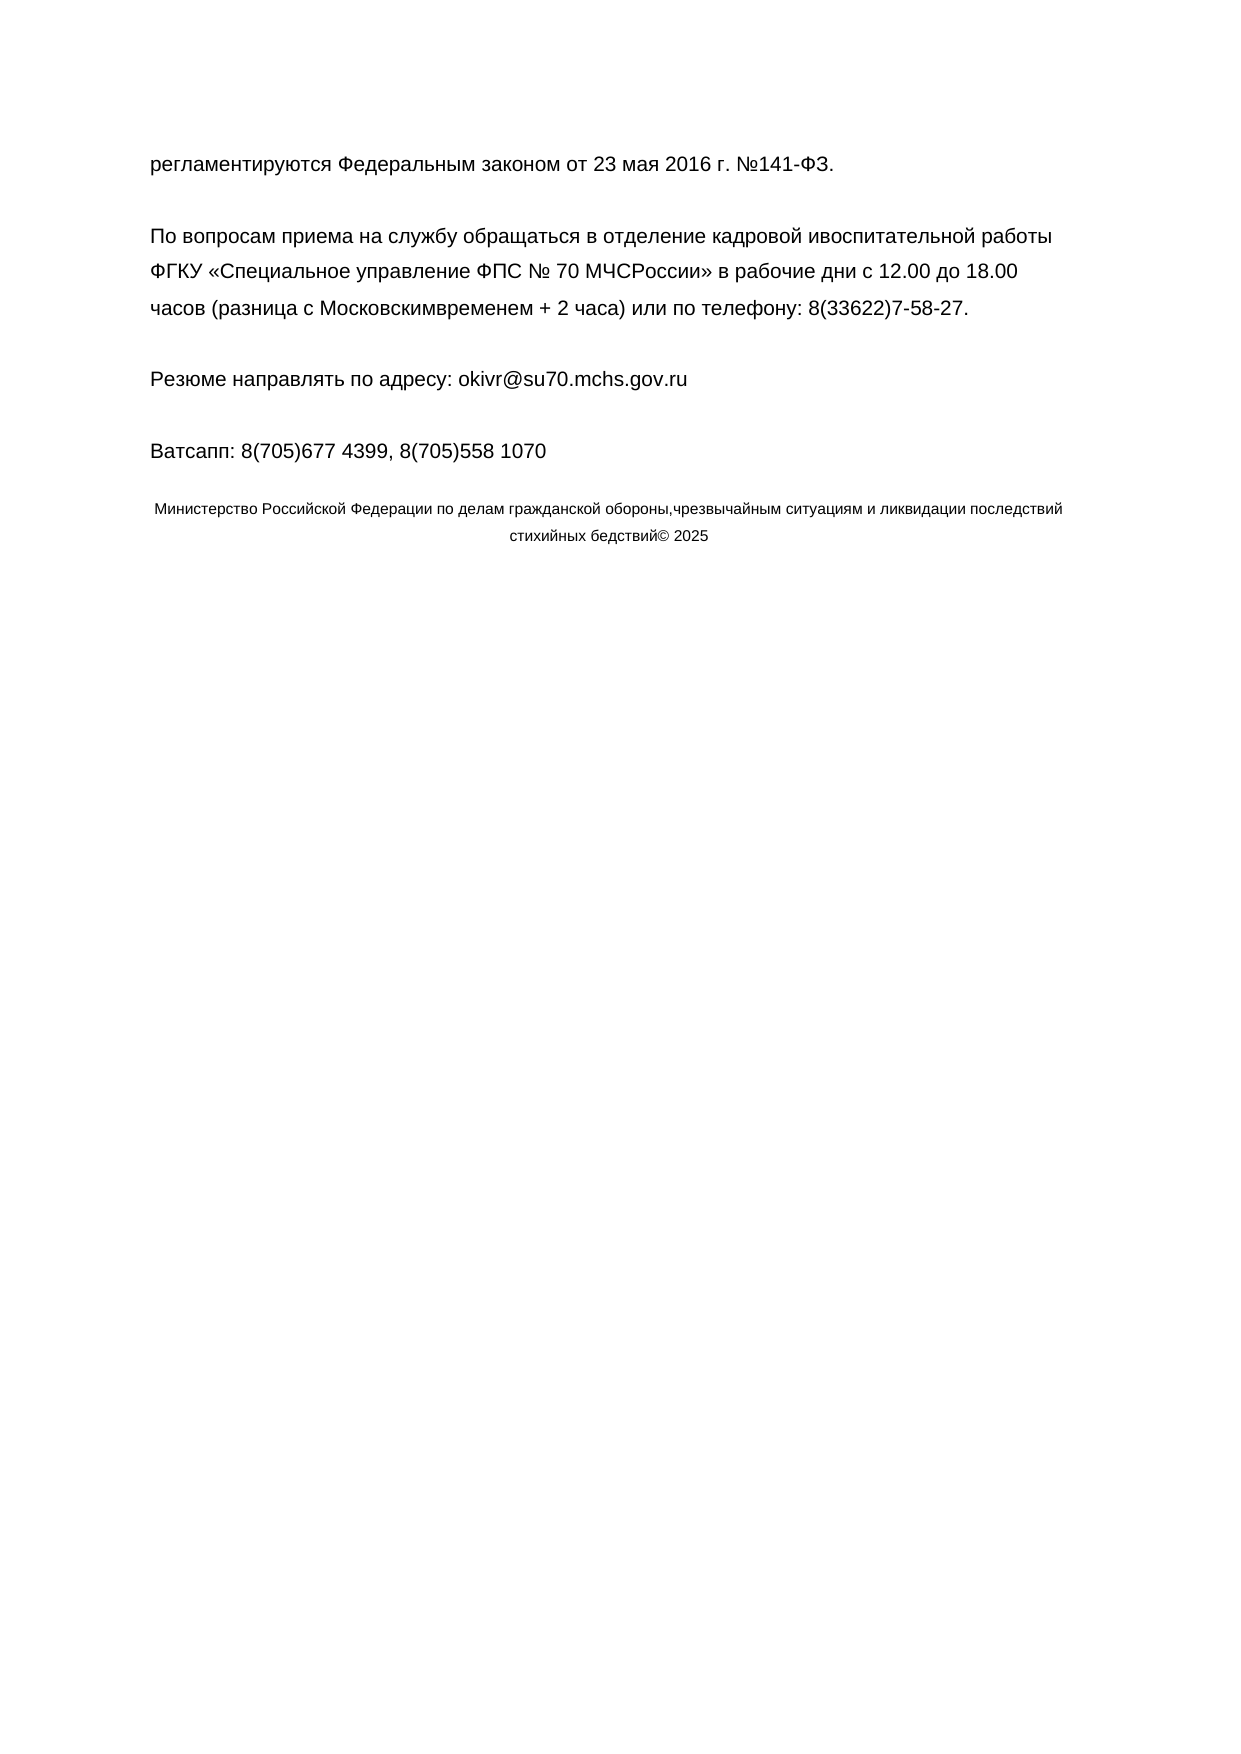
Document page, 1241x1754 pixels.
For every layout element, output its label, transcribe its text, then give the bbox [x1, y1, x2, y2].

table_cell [140, 150, 1078, 500]
table_cell Министерство Российской Федерации по делам гражданской обороны,чрезвычайным ситуациям и ликвидации последствий стихийных бедствий© 2025 [140, 500, 1078, 582]
